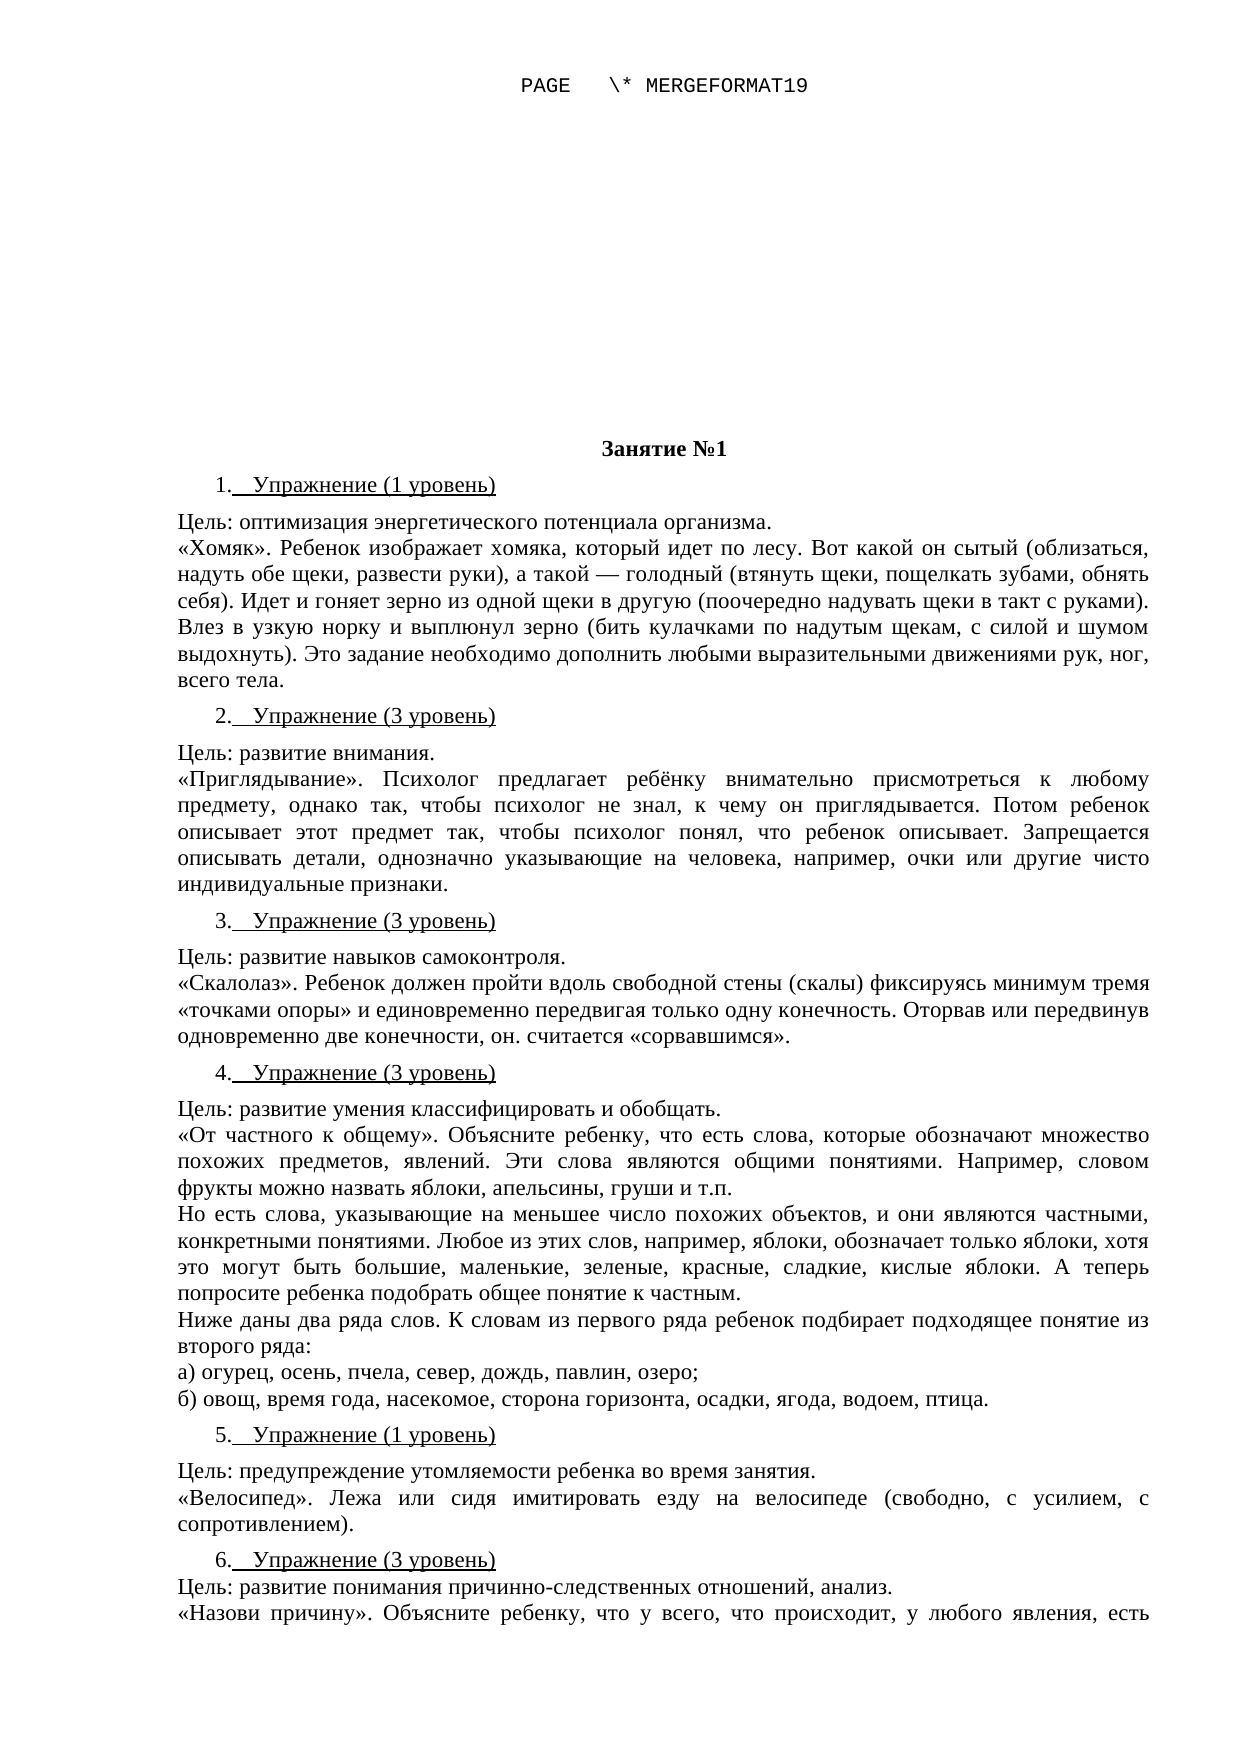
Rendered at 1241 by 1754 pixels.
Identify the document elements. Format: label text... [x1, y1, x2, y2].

list Упражнение (1 уровень) [215, 471, 1151, 498]
text Но есть слова, указывающие на меньшее число похожих объектов, и они являются частными, конкретными понятиями. Любое из этих слов, например, яблоки, обозначает только яблоки, хотя это могут быть большие, маленькие, зеленые, красные, сладкие, кислые яблоки. А теперь попросите ребенка подобрать общее понятие к частным. [177, 1200, 1151, 1306]
list Цель: развитие понимания причинно-следственных отношений, анализ. [177, 1573, 1151, 1599]
text а) огурец, осень, пчела, север, дождь, павлин, озеро; [177, 1358, 1151, 1385]
list Упражнение (3 уровень) [215, 702, 1151, 729]
text Цель: развитие навыков самоконтроля. [177, 943, 1151, 969]
text «Приглядывание». Психолог предлагает ребёнку внимательно присмотреться к любому предмету, однако так, чтобы психолог не знал, к чему он приглядывается. Потом ребенок описывает этот предмет так, чтобы психолог понял, что ребенок описывает. Запрещается описывать детали, однозначно указывающие на человека, например, очки или другие чисто индивидуальные признаки. [177, 765, 1151, 897]
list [177, 1599, 1151, 1626]
text Занятие №1 [177, 435, 1151, 461]
text Цель: развитие внимания. [177, 739, 1151, 765]
list Упражнение (3 уровень) [215, 1058, 1151, 1085]
text Цель: оптимизация энергетического потенциала организма. [177, 508, 1151, 534]
list Упражнение (1 уровень) [215, 1421, 1151, 1447]
text «Хомяк». Ребенок изображает хомяка, который идет по лесу. Вот какой он сытый (облизаться, надуть обе щеки, развести руки), а такой — голодный (втянуть щеки, пощелкать зубами, обнять себя). Идет и гоняет зерно из одной щеки в другую (поочередно надувать щеки в такт с руками). Влез в узкую норку и выплюнул зерно (бить кулачками по надутым щекам, с силой и шумом выдохнуть). Это задание необходимо дополнить любыми выразительными движениями рук, ног, всего тела. [177, 534, 1151, 692]
text б) овощ, время года, насекомое, сторона горизонта, осадки, ягода, водоем, птица. [177, 1385, 1151, 1411]
text Цель: развитие умения классифицировать и обобщать. [177, 1095, 1151, 1121]
text Цель: предупреждение утомляемости ребенка во время занятия. [177, 1457, 1151, 1484]
text «От частного к общему». Объясните ребенку, что есть слова, которые обозначают множество похожих предметов, явлений. Эти слова являются общими понятиями. Например, словом фрукты можно назвать яблоки, апельсины, груши и т.п. [177, 1121, 1151, 1200]
list Упражнение (3 уровень) [215, 907, 1151, 933]
text «Скалолаз». Ребенок должен пройти вдоль свободной стены (скалы) фиксируясь минимум тремя «точками опоры» и единовременно передвигая только одну конечность. Оторвав или передвинув одновременно две конечности, он. считается «сорвавшимся». [177, 969, 1151, 1048]
list Упражнение (3 уровень) [215, 1547, 1151, 1573]
text «Велосипед». Лежа или сидя имитировать езду на велосипеде (свободно, с усилием, с сопротивлением). [177, 1484, 1151, 1537]
text Ниже даны два ряда слов. К словам из первого ряда ребенок подбирает подходящее понятие из второго ряда: [177, 1306, 1151, 1358]
